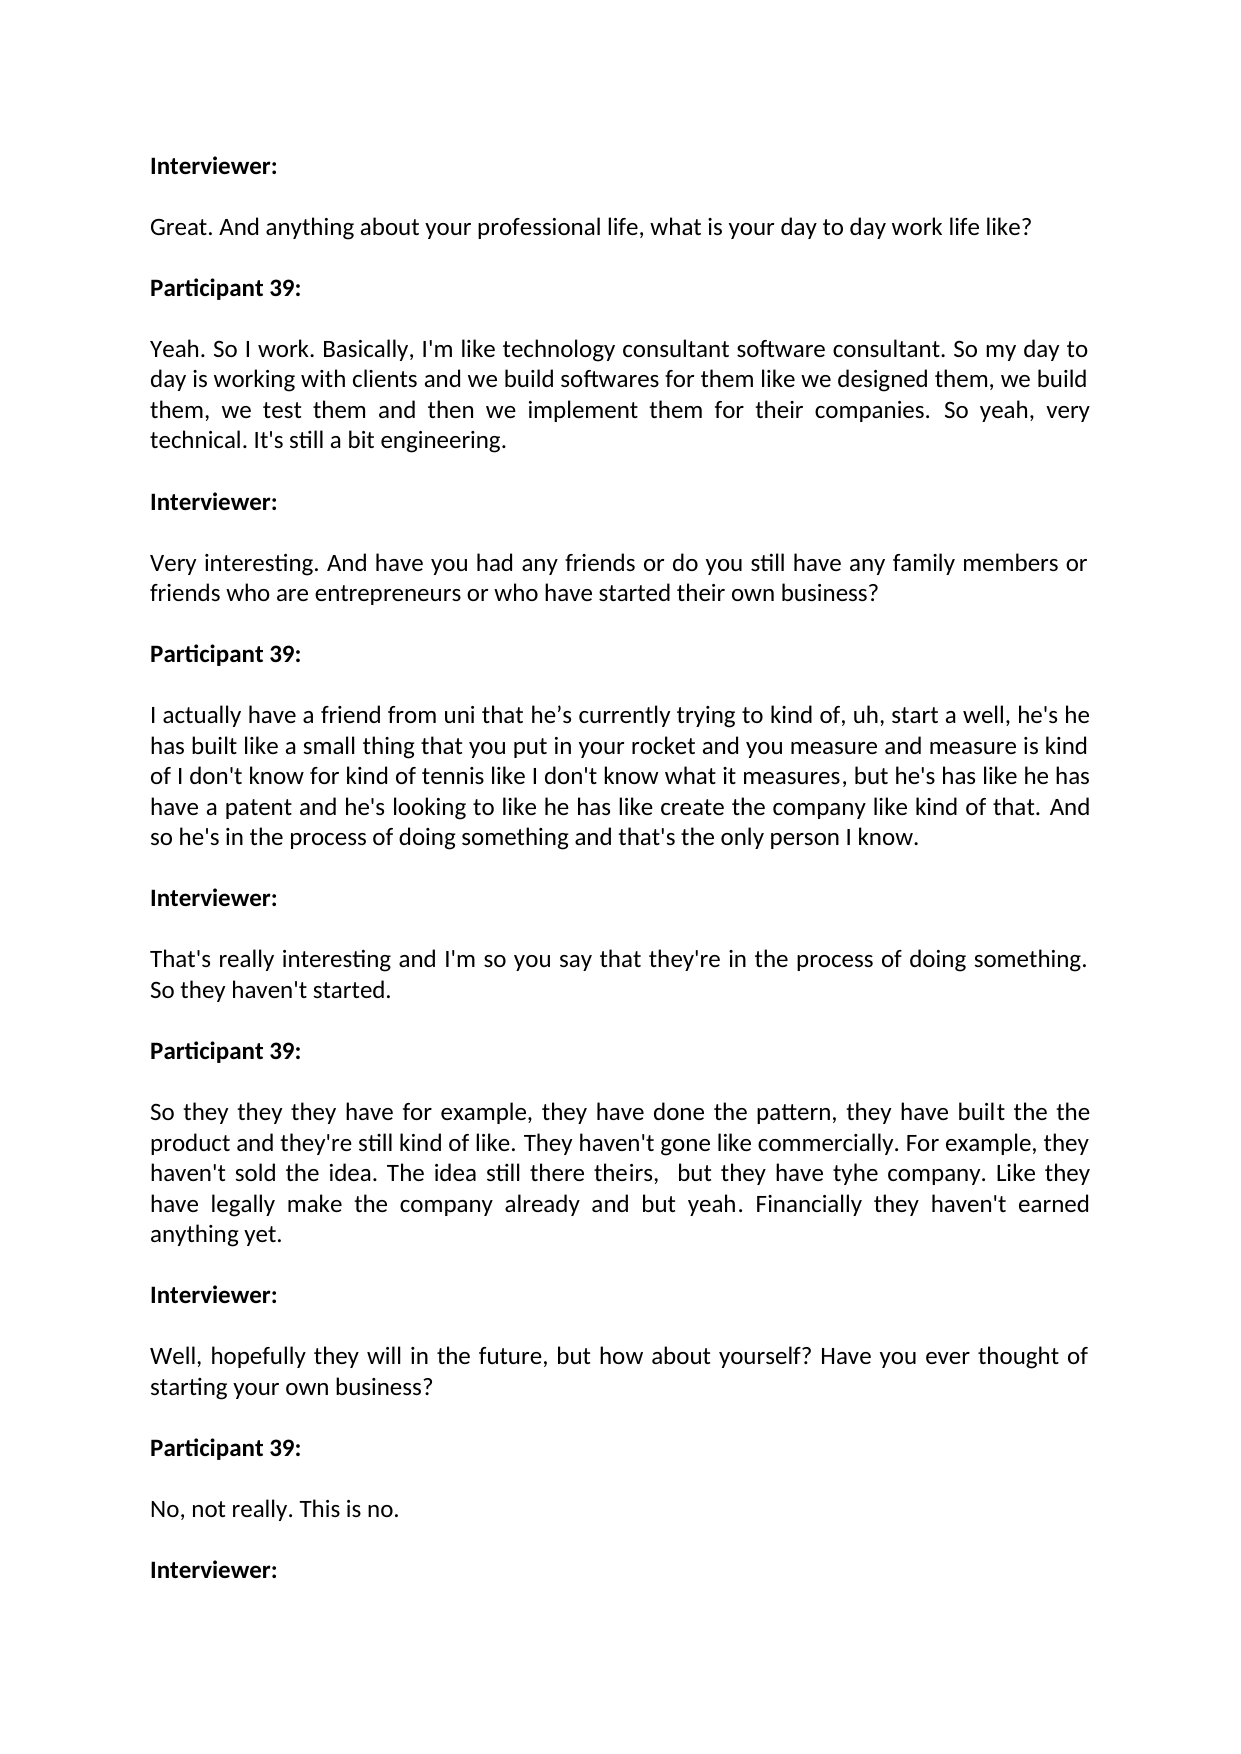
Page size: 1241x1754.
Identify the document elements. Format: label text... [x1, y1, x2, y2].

text Interviewer: [150, 486, 1090, 516]
text Interviewer: [150, 882, 1090, 913]
text Well, hopefully they will in the future, but how about yourself? Have you ever thought of starting your own business? [150, 1340, 1090, 1401]
text Interviewer: [150, 1279, 1090, 1310]
text Interviewer: [150, 150, 1090, 181]
text Participant 39: [150, 1432, 1090, 1462]
text Participant 39: [150, 272, 1090, 303]
text No, not really. This is no. [150, 1493, 1090, 1523]
text So they they they have for example, they have done the pattern, they have built the the product and they're still kind of like. They haven't gone like commercially. For example, they haven't sold the idea. The idea still there theirs, but they have tyhe company. Like they have legally make the company already and but yeah. Financially they haven't earned anything yet. [150, 1096, 1090, 1249]
text That's really interesting and I'm so you say that they're in the process of doing something. So they haven't started. [150, 943, 1090, 1004]
text I actually have a friend from uni that he’s currently trying to kind of, uh, start a well, he's he has built like a small thing that you put in your rocket and you measure and measure is kind of I don't know for kind of tennis like I don't know what it measures, but he's has like he has have a patent and he's looking to like he has like create the company like kind of that. And so he's in the process of doing something and that's the only person I know. [150, 699, 1090, 852]
text Interviewer: [150, 1554, 1090, 1584]
text Yeah. So I work. Basically, I'm like technology consultant software consultant. So my day to day is working with clients and we build softwares for them like we designed them, we build them, we test them and then we implement them for their companies. So yeah, very technical. It's still a bit engineering. [150, 333, 1090, 455]
text Great. And anything about your professional life, what is your day to day work life like? [150, 211, 1090, 242]
text Participant 39: [150, 638, 1090, 669]
text Participant 39: [150, 1035, 1090, 1066]
text Very interesting. And have you had any friends or do you still have any family members or friends who are entrepreneurs or who have started their own business? [150, 547, 1090, 608]
